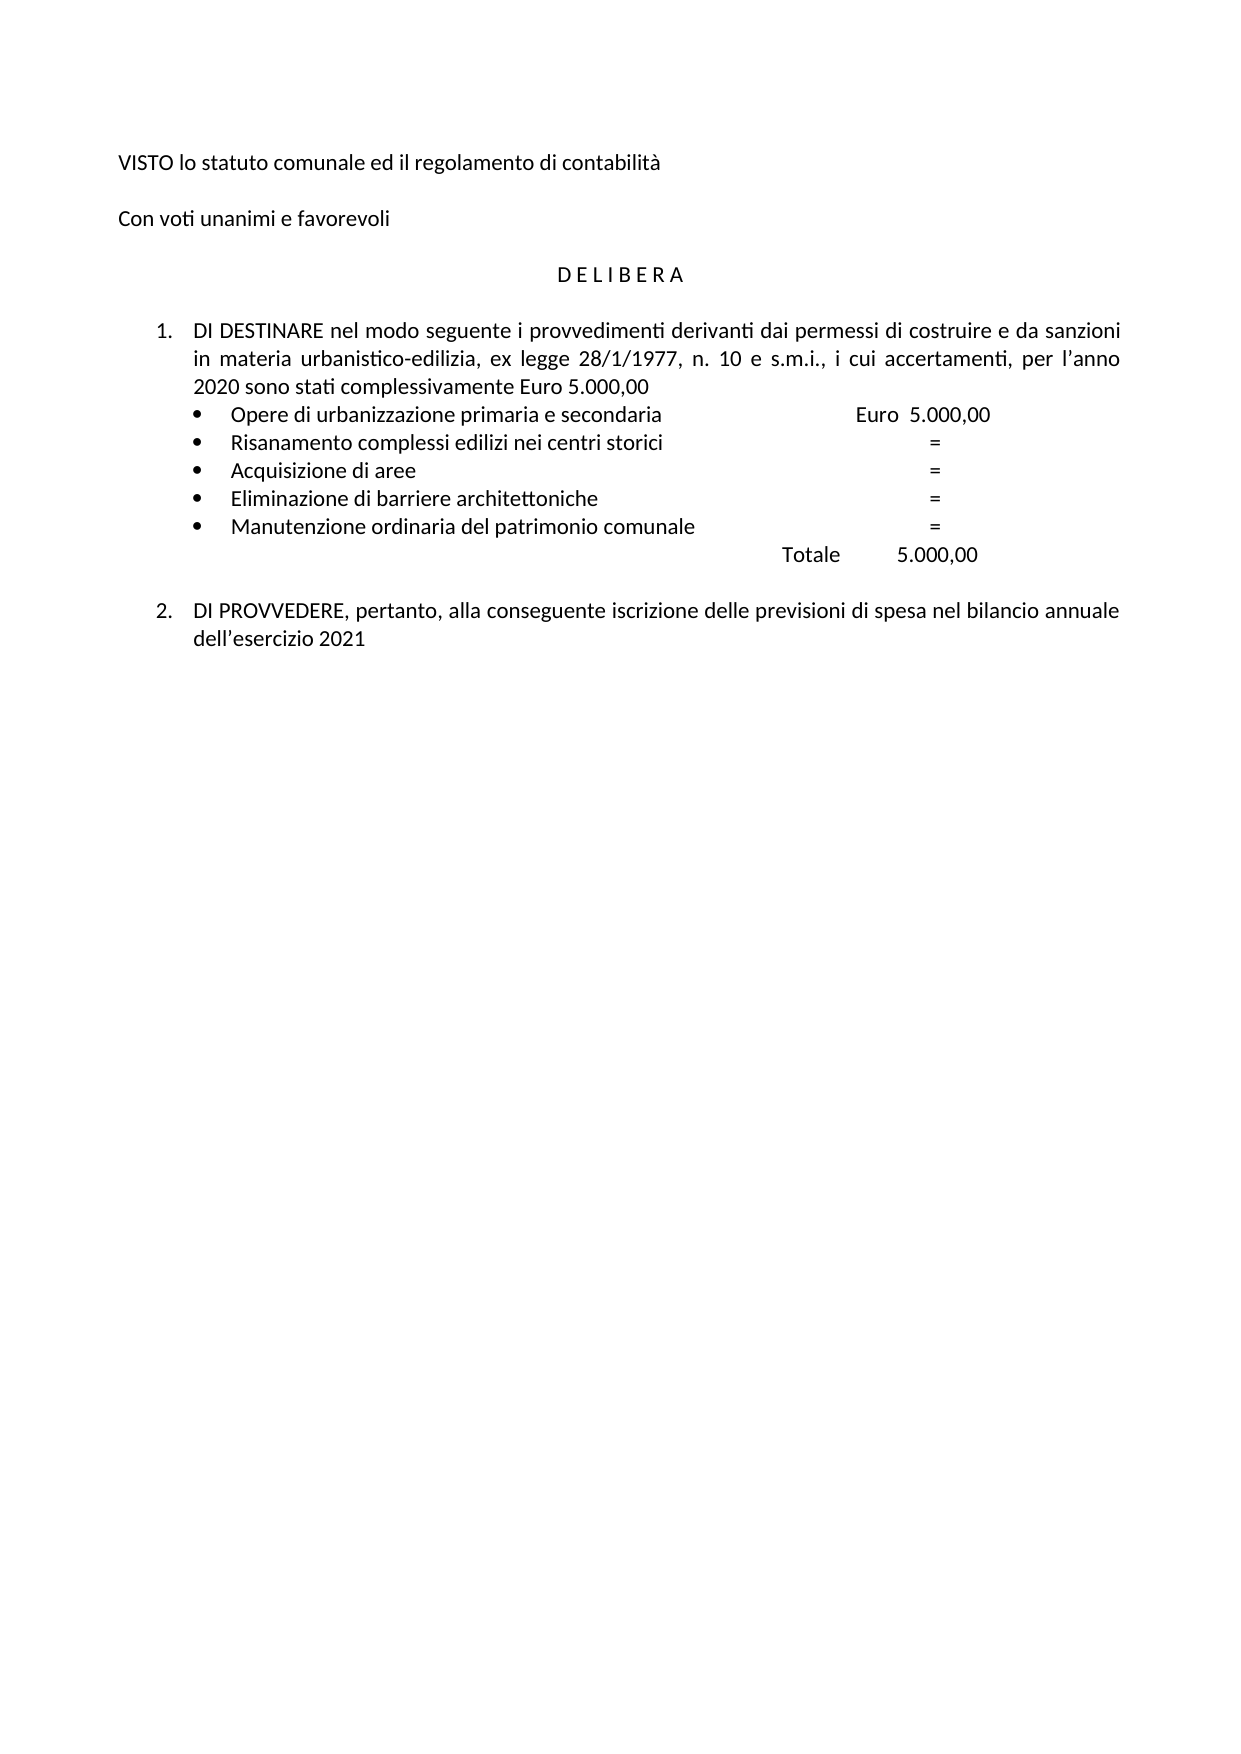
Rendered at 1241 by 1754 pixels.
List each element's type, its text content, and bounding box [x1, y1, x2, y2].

list DI PROVVEDERE, pertanto, alla conseguente iscrizione delle previsioni di spesa nel bilancio annuale dell’esercizio 2021 [156, 596, 1122, 652]
list DI DESTINARE nel modo seguente i provvedimenti derivanti dai permessi di costruire e da sanzioni in materia urbanistico-edilizia, ex legge 28/1/1977, n. 10 e s.m.i., i cui accertamenti, per l’anno 2020 sono stati complessivamente Euro 5.000,00 [156, 316, 1122, 400]
list Totale 5.000,00 [193, 540, 1122, 568]
list Con voti unanimi e favorevoli [118, 204, 1122, 232]
list Risanamento complessi edilizi nei centri storici = [193, 428, 1122, 456]
list Acquisizione di aree = [193, 456, 1122, 484]
list D E L I B E R A [118, 260, 1122, 288]
list Eliminazione di barriere architettoniche = [193, 484, 1122, 512]
list VISTO lo statuto comunale ed il regolamento di contabilità [118, 148, 1122, 176]
list Manutenzione ordinaria del patrimonio comunale = [193, 512, 1122, 540]
list Opere di urbanizzazione primaria e secondaria Euro 5.000,00 [193, 400, 1122, 428]
